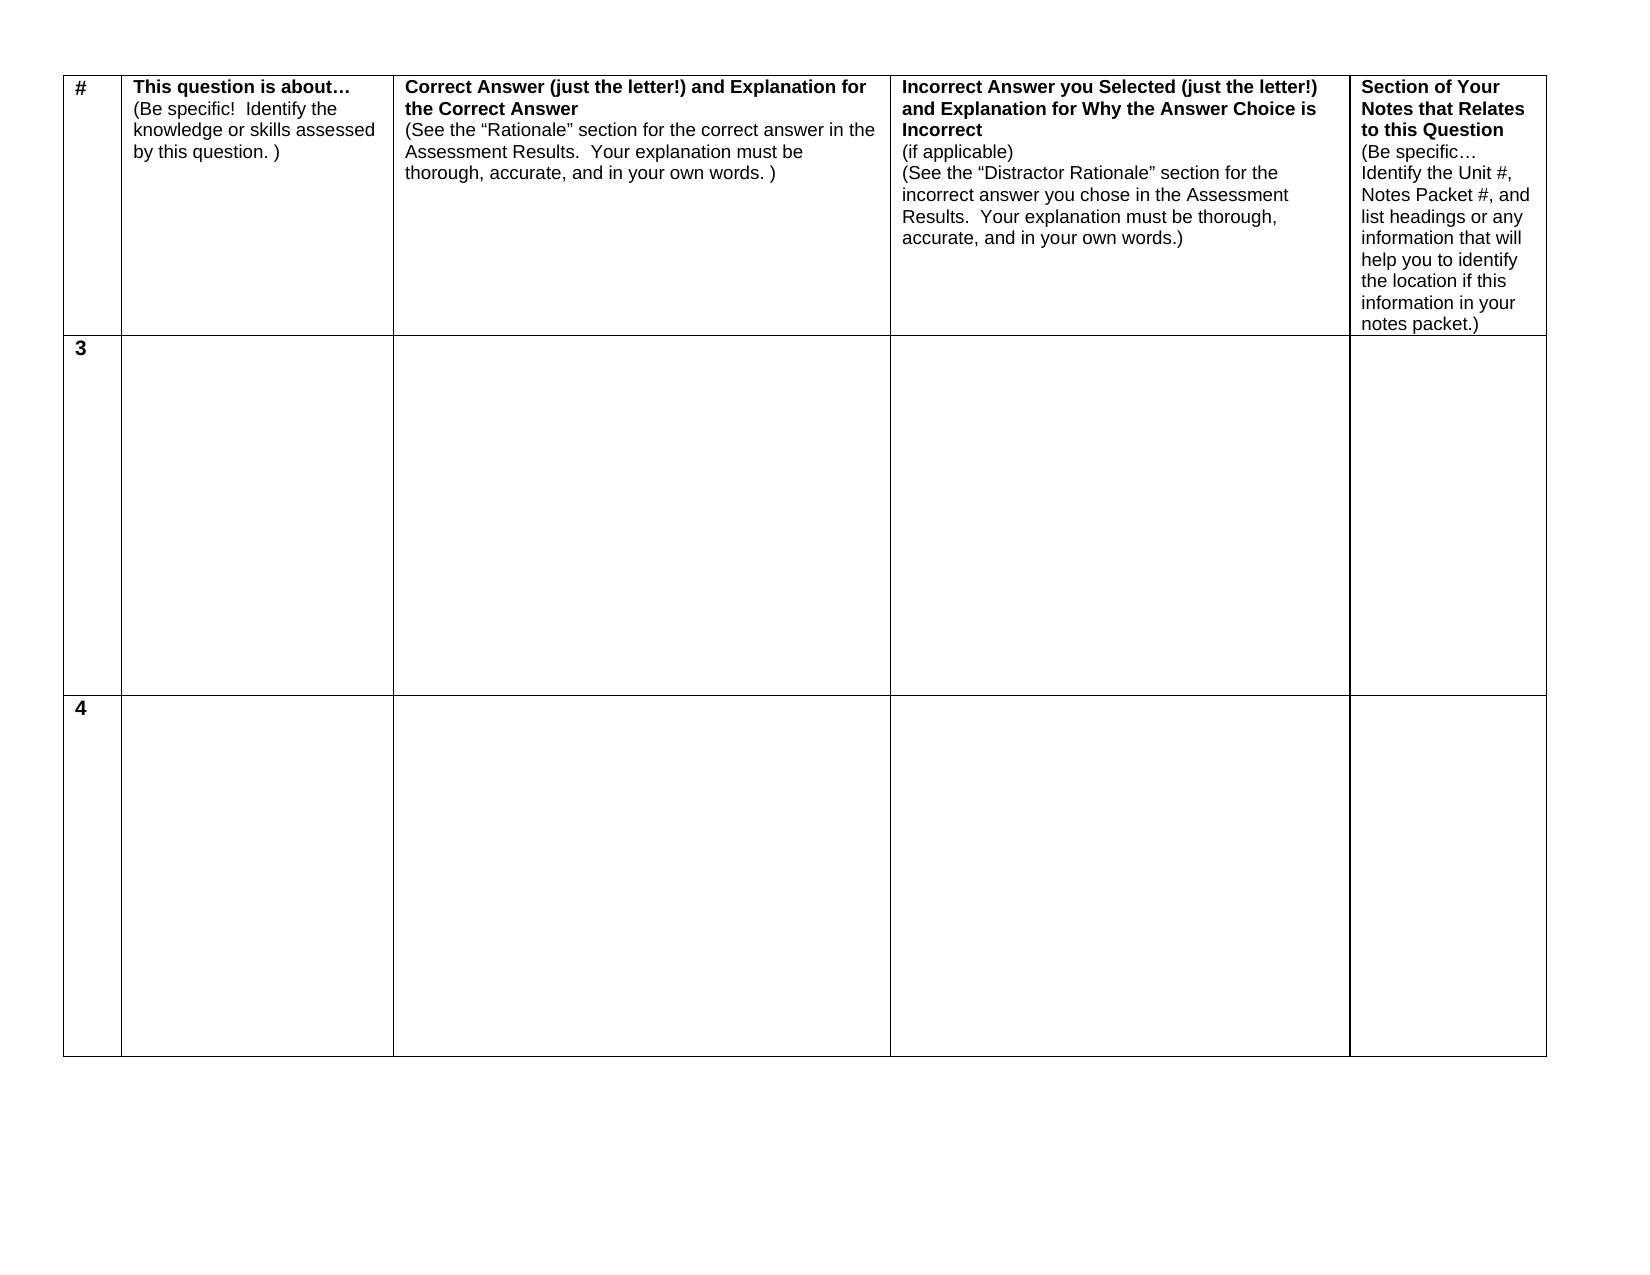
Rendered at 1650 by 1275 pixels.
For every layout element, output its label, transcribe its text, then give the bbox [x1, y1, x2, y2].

table_cell [122, 336, 393, 695]
table_cell [122, 696, 393, 1056]
table_cell [891, 696, 1349, 1056]
table_cell # [64, 76, 121, 335]
table_cell [1351, 696, 1546, 1056]
table_cell This question is about… (Be specific! Identify the knowledge or skills assessed by this question. ) [122, 76, 393, 335]
table_cell [1351, 336, 1546, 695]
table_cell 3 [64, 336, 121, 695]
table_cell 4 [64, 696, 121, 1056]
table_cell [891, 336, 1349, 695]
table_cell [394, 336, 890, 695]
table_cell [394, 696, 890, 1056]
table_cell Section of Your Notes that Relates to this Question (Be specific… Identify the Unit #, Notes Packet #, and list headings or any information that will help you to identify the location if this information in your notes packet.) [1351, 76, 1546, 335]
table_cell Incorrect Answer you Selected (just the letter!) and Explanation for Why the Answer Choice is Incorrect (if applicable) (See the “Distractor Rationale” section for the incorrect answer you chose in the Assessment Results. Your explanation must be thorough, accurate, and in your own words.) [891, 76, 1349, 335]
table_cell Correct Answer (just the letter!) and Explanation for the Correct Answer (See the “Rationale” section for the correct answer in the Assessment Results. Your explanation must be thorough, accurate, and in your own words. ) [394, 76, 890, 335]
